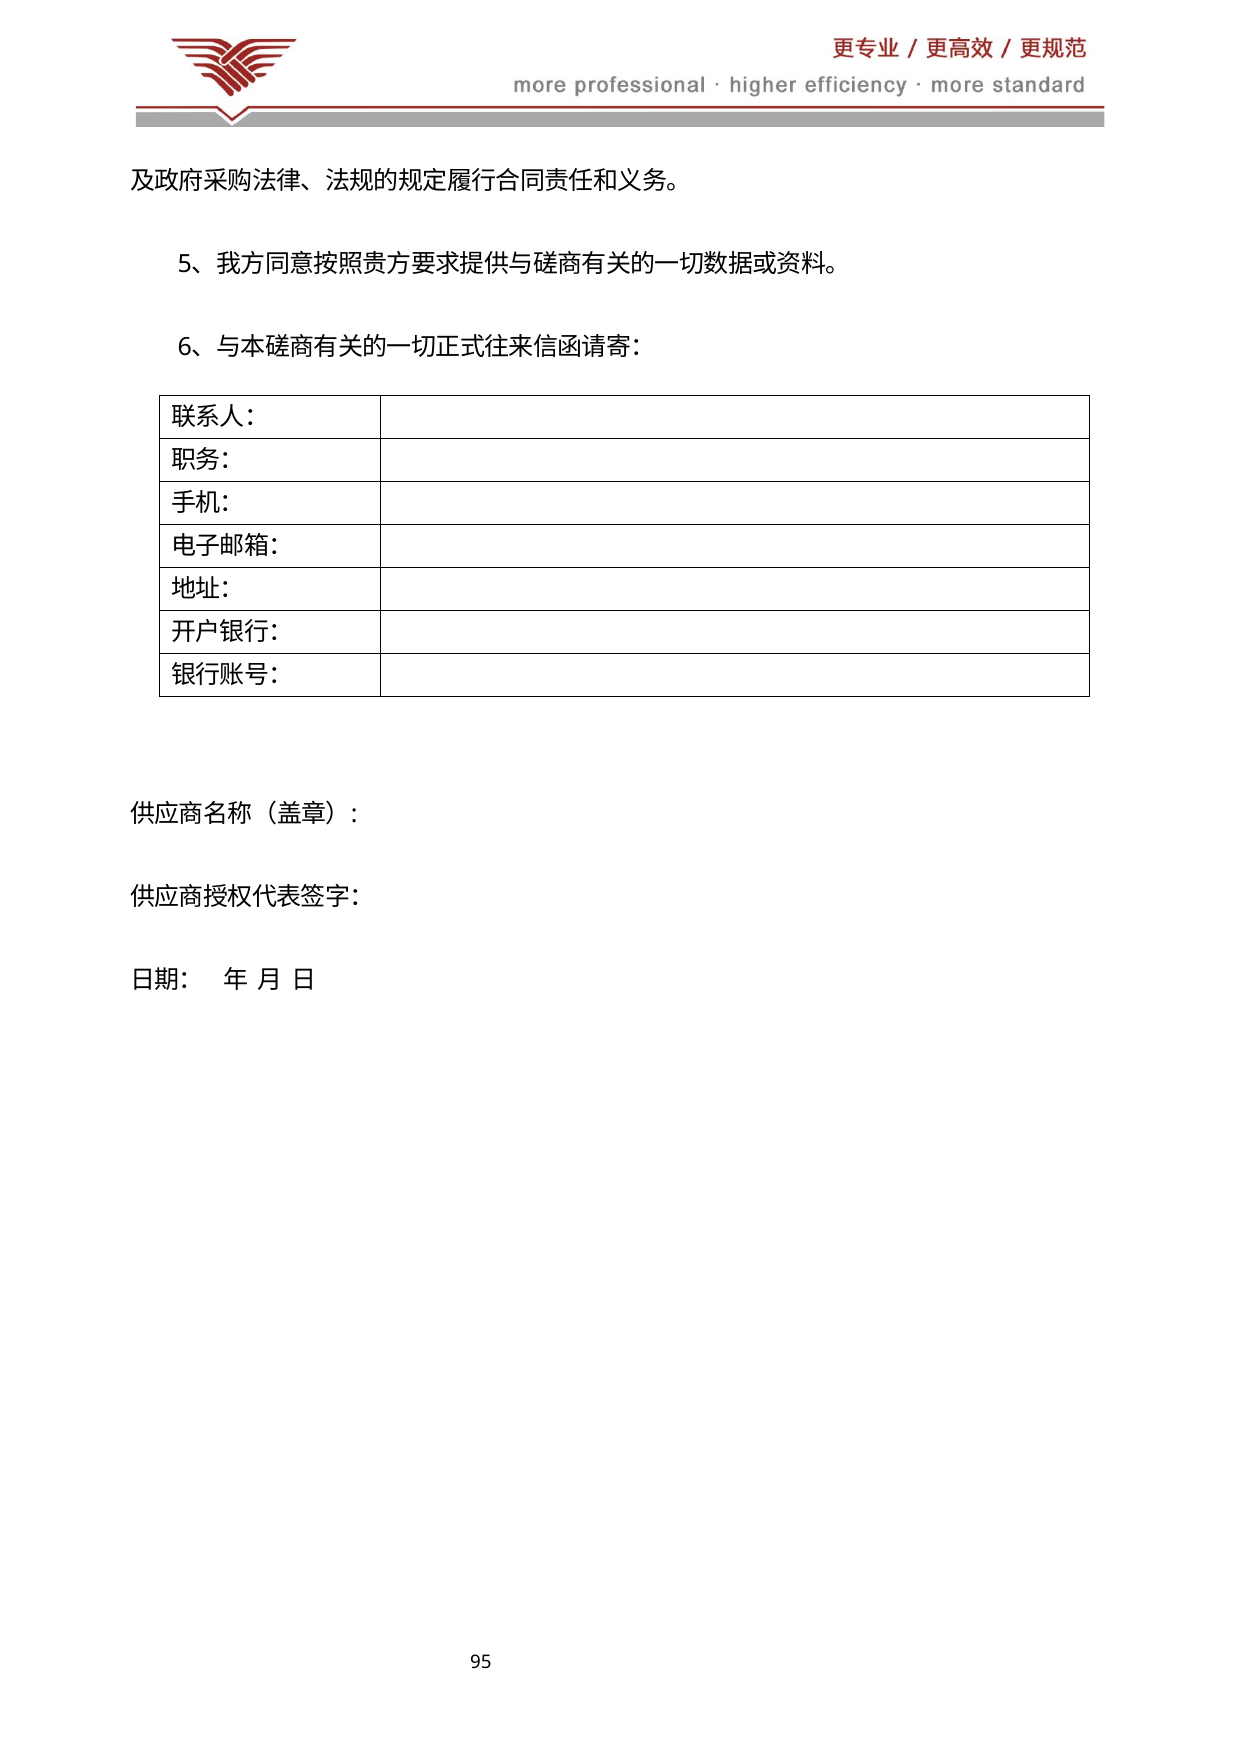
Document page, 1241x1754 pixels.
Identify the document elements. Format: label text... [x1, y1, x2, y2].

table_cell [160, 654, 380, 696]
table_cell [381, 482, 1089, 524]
text 供应商名称（盖章）: [130, 779, 1110, 844]
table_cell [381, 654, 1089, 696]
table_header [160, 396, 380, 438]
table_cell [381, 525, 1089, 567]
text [130, 146, 1110, 211]
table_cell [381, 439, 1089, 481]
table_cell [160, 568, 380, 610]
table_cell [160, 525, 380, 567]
text 6、与本磋商有关的一切正式往来信函请寄： [130, 312, 1110, 377]
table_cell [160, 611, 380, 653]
text 日期： 年 月 日 [130, 946, 1110, 1011]
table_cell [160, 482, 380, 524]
text 5、我方同意按照贵方要求提供与磋商有关的一切数据或资料。 [130, 229, 1110, 294]
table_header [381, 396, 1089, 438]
text 供应商授权代表签字： [130, 862, 1110, 927]
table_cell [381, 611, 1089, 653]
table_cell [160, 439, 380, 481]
picture [135, 14, 1105, 127]
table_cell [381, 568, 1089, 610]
